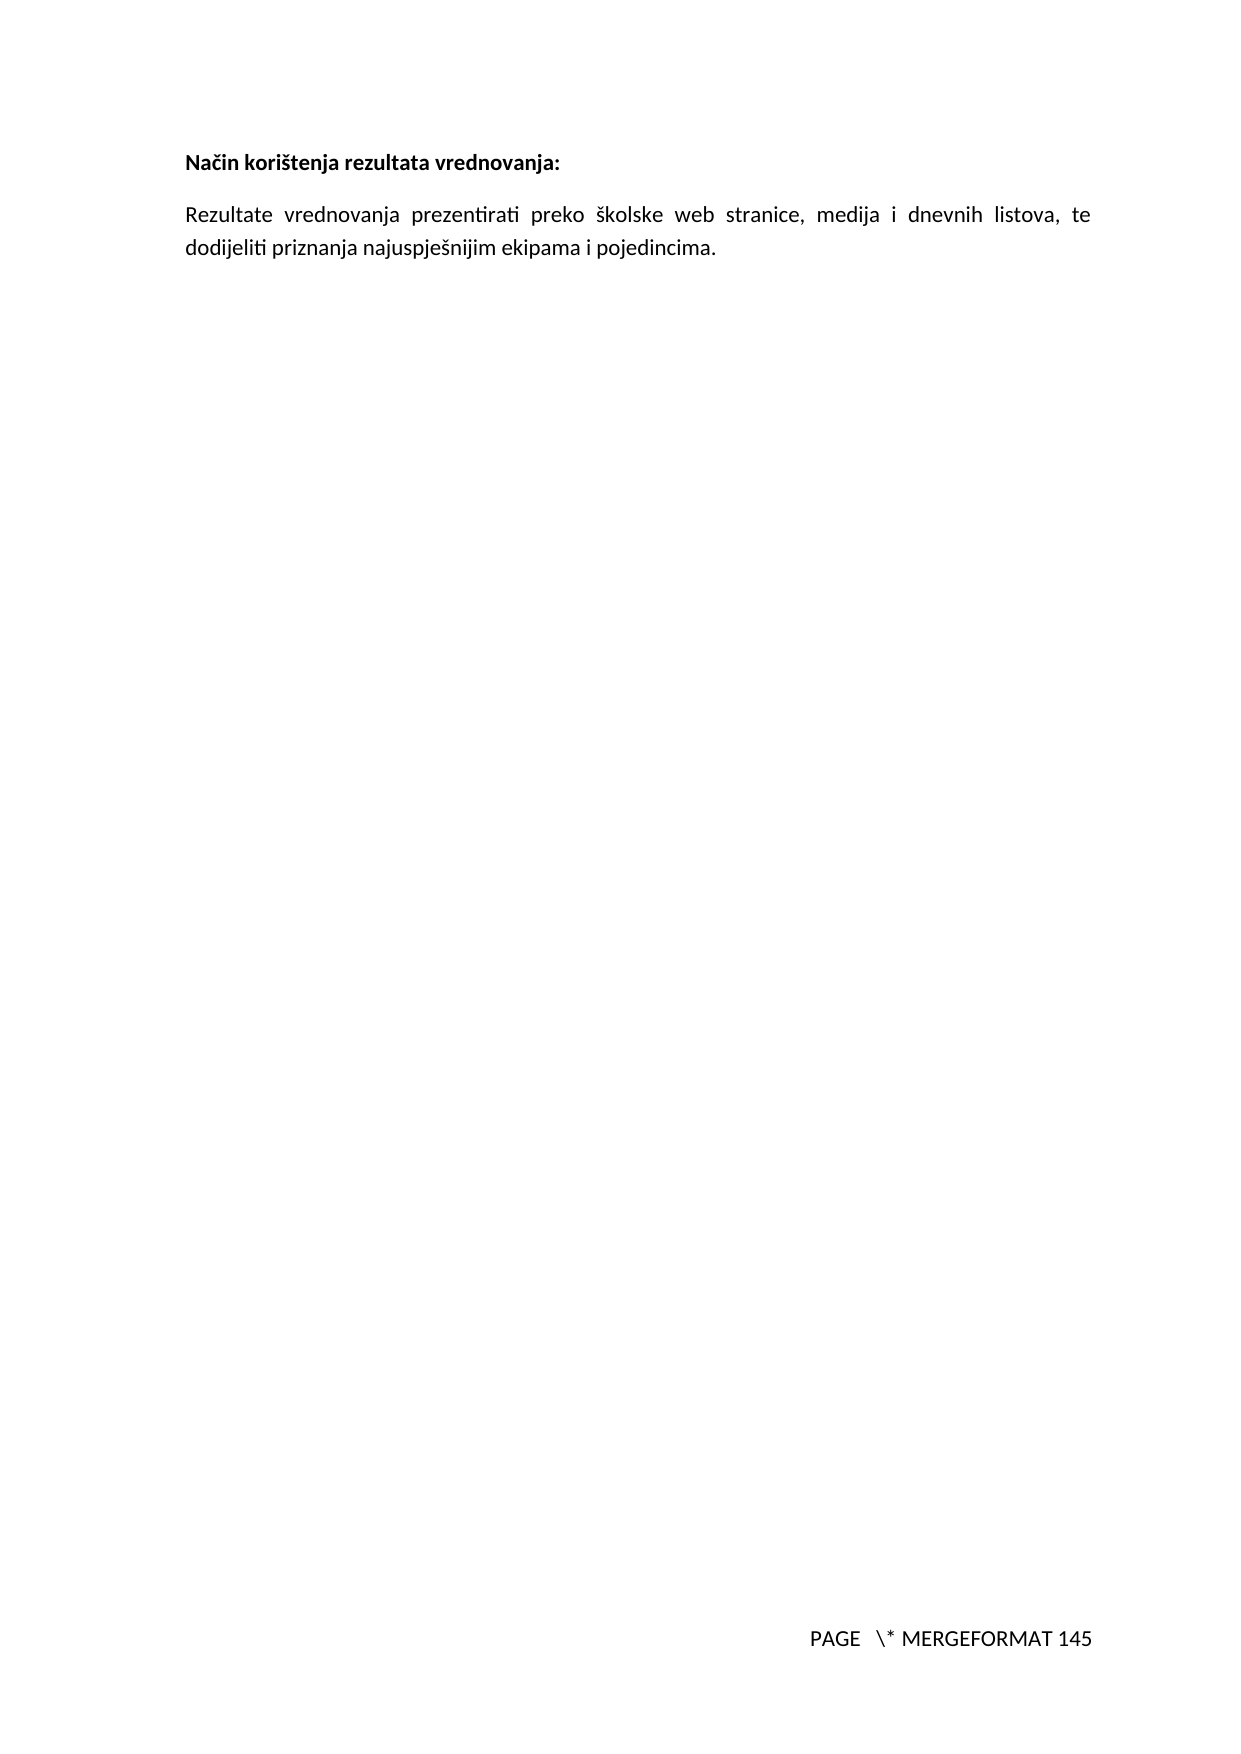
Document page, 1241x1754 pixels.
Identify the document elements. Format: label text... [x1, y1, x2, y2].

text Rezultate vrednovanja prezentirati preko školske web stranice, medija i dnevnih listova, te dodijeliti priznanja najuspješnijim ekipama i pojedincima. [185, 201, 1093, 261]
text Način korištenja rezultata vrednovanja: [185, 148, 1093, 176]
